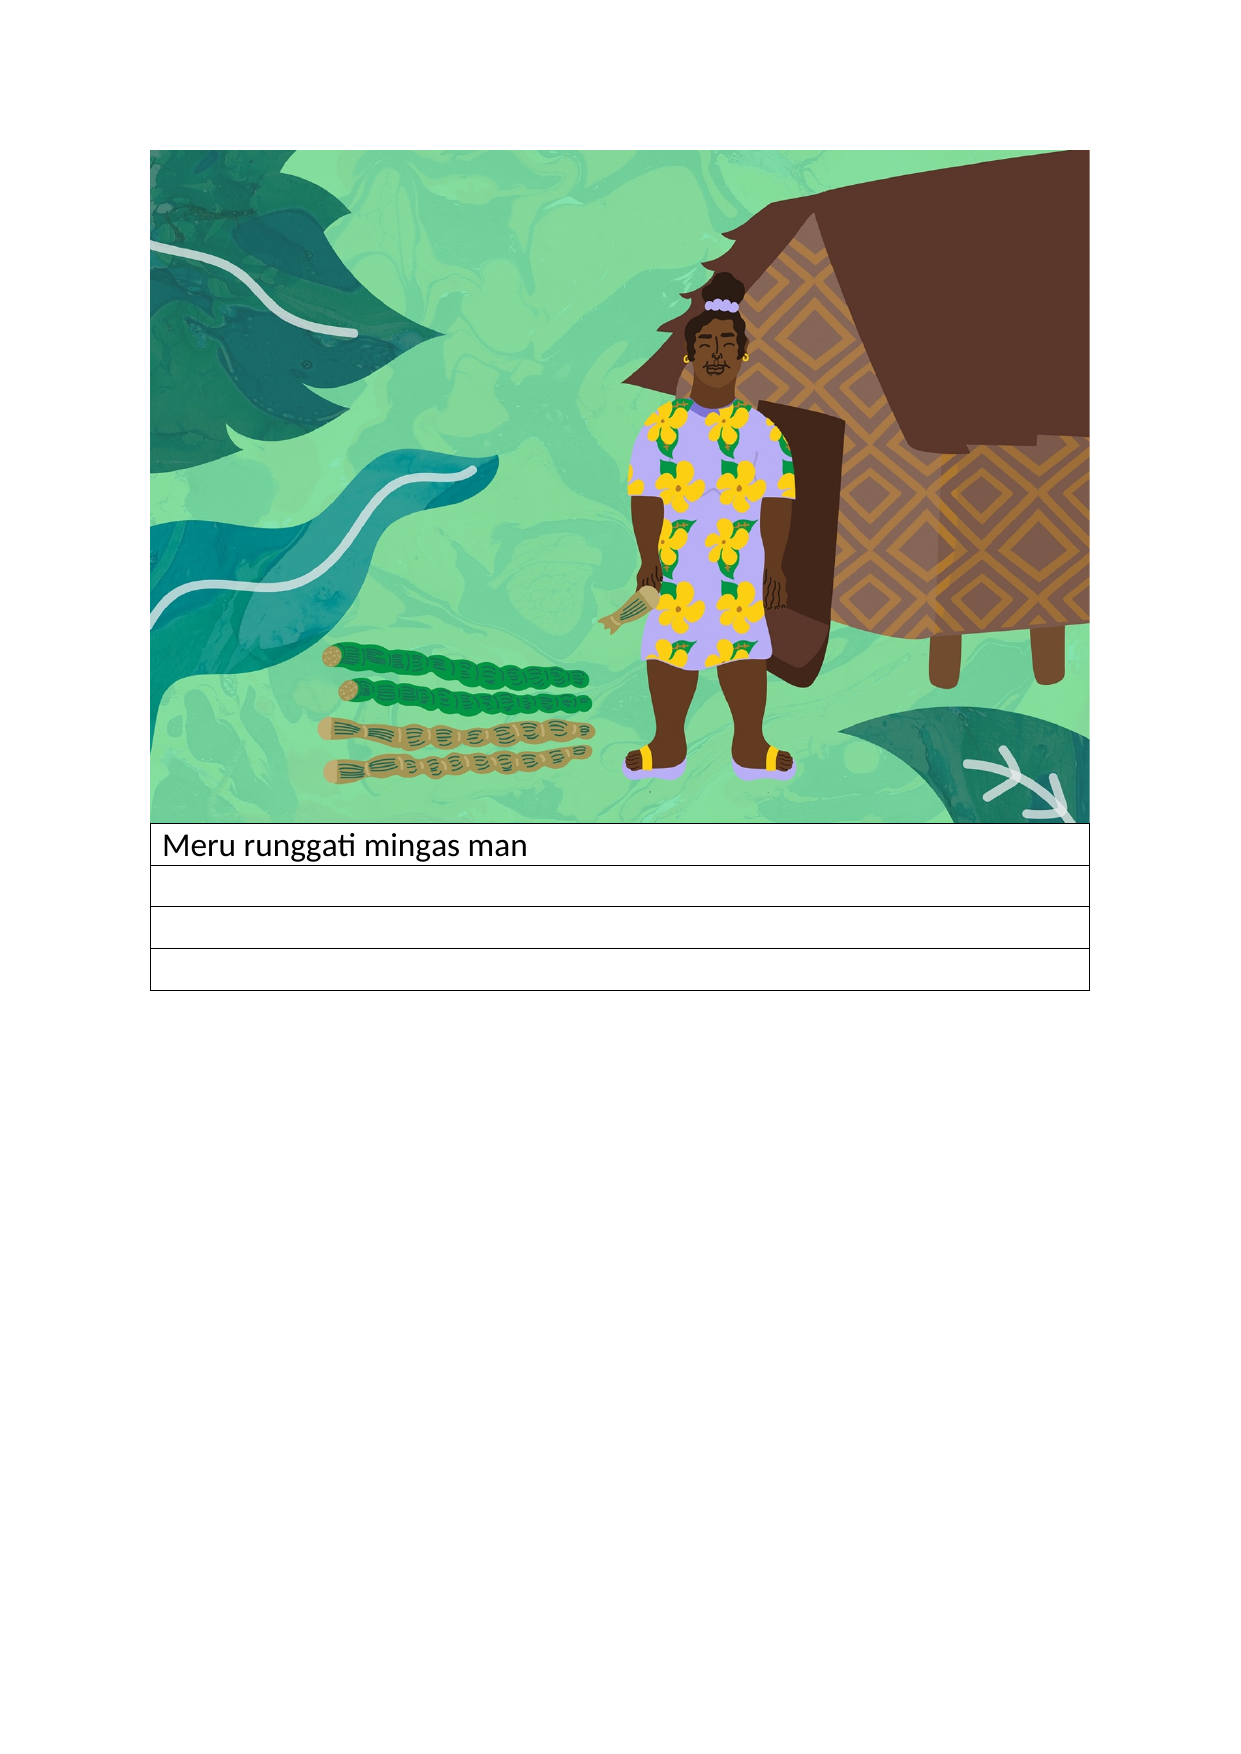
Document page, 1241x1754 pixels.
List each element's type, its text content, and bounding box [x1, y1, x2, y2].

table_cell [151, 949, 1089, 990]
picture [150, 150, 1090, 823]
table_cell [151, 866, 1089, 906]
table_header Meru runggati mingas man [151, 824, 1089, 864]
table_cell [151, 907, 1089, 948]
